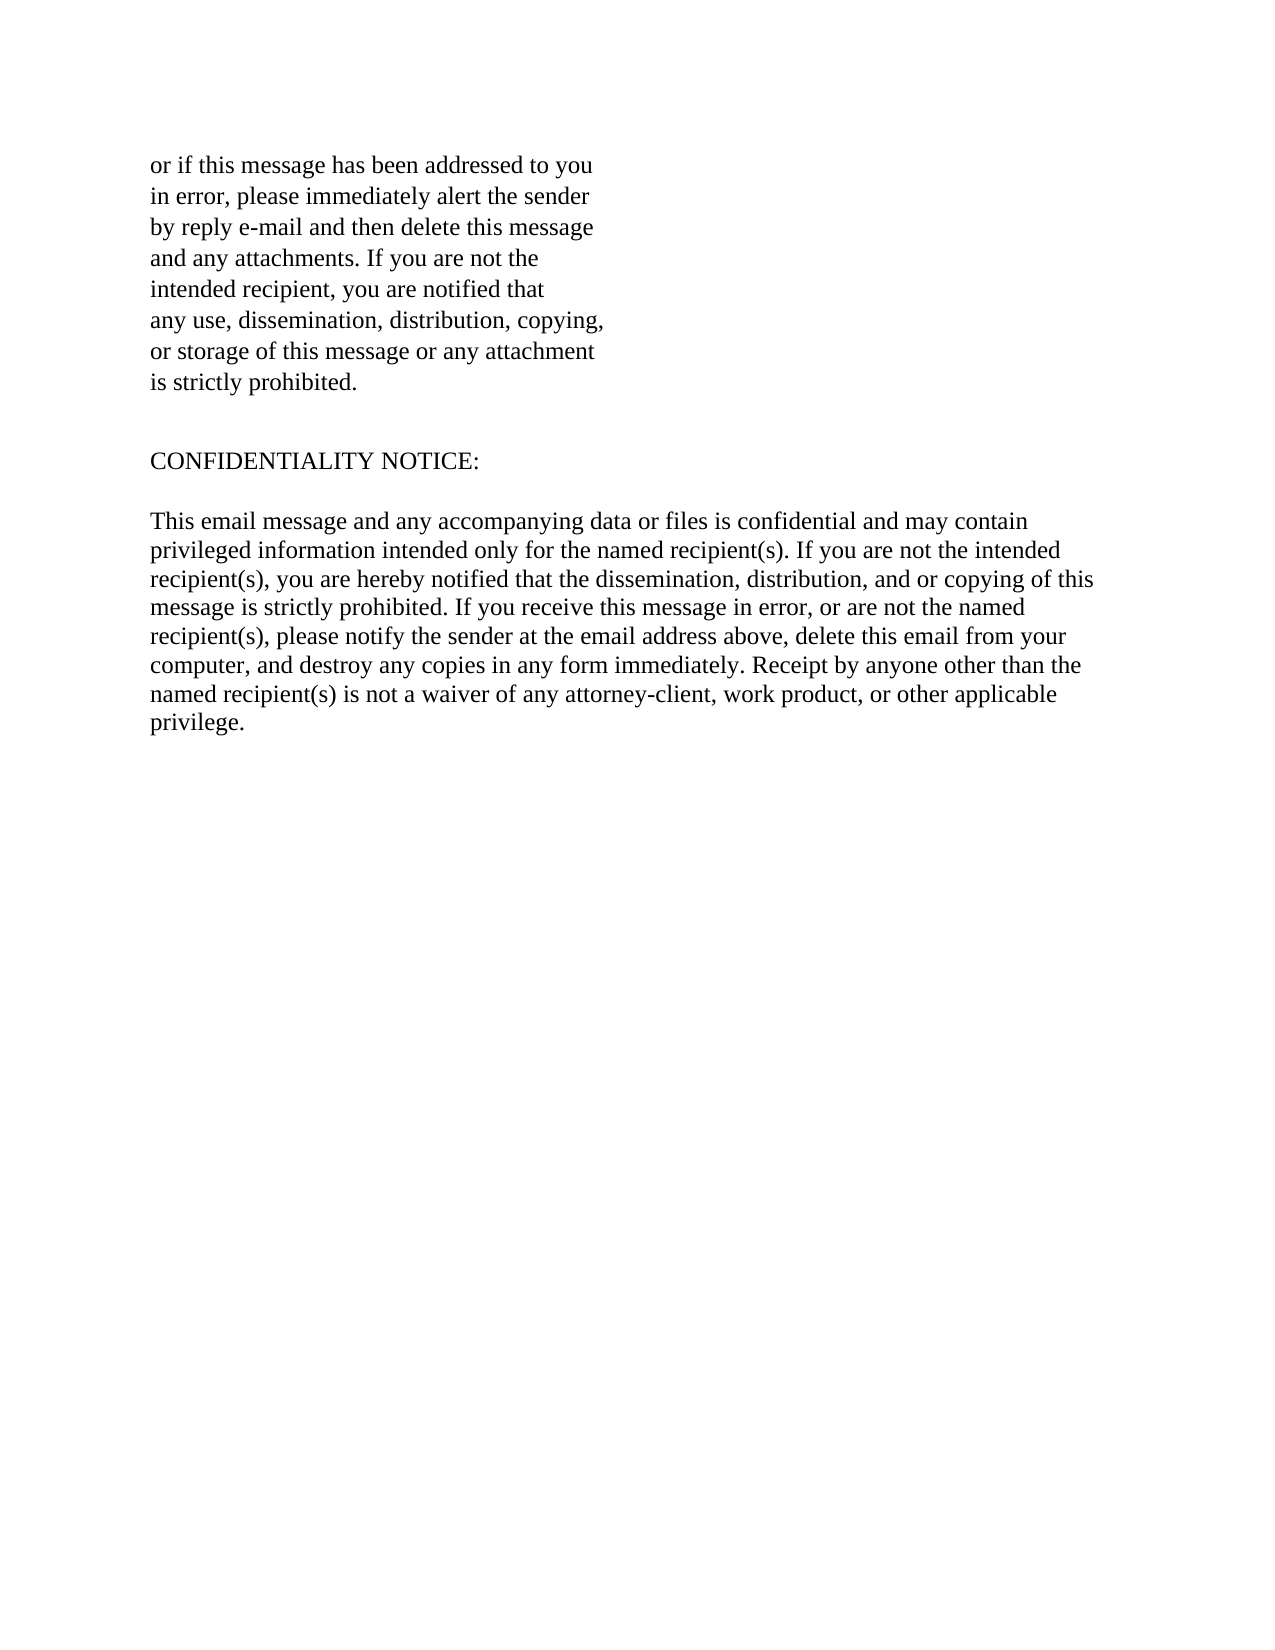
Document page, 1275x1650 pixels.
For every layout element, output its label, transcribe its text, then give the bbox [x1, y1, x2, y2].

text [150, 150, 1125, 396]
text This email message and any accompanying data or files is confidential and may contain privileged information intended only for the named recipient(s). If you are not the intended recipient(s), you are hereby notified that the dissemination, distribution, and or copying of this message is strictly prohibited. If you receive this message in error, or are not the named recipient(s), please notify the sender at the email address above, delete this email from your computer, and destroy any copies in any form immediately. Receipt by anyone other than the named recipient(s) is not a waiver of any attorney-client, work product, or other applicable privilege. [150, 506, 1125, 736]
text CONFIDENTIALITY NOTICE: [150, 415, 1125, 475]
